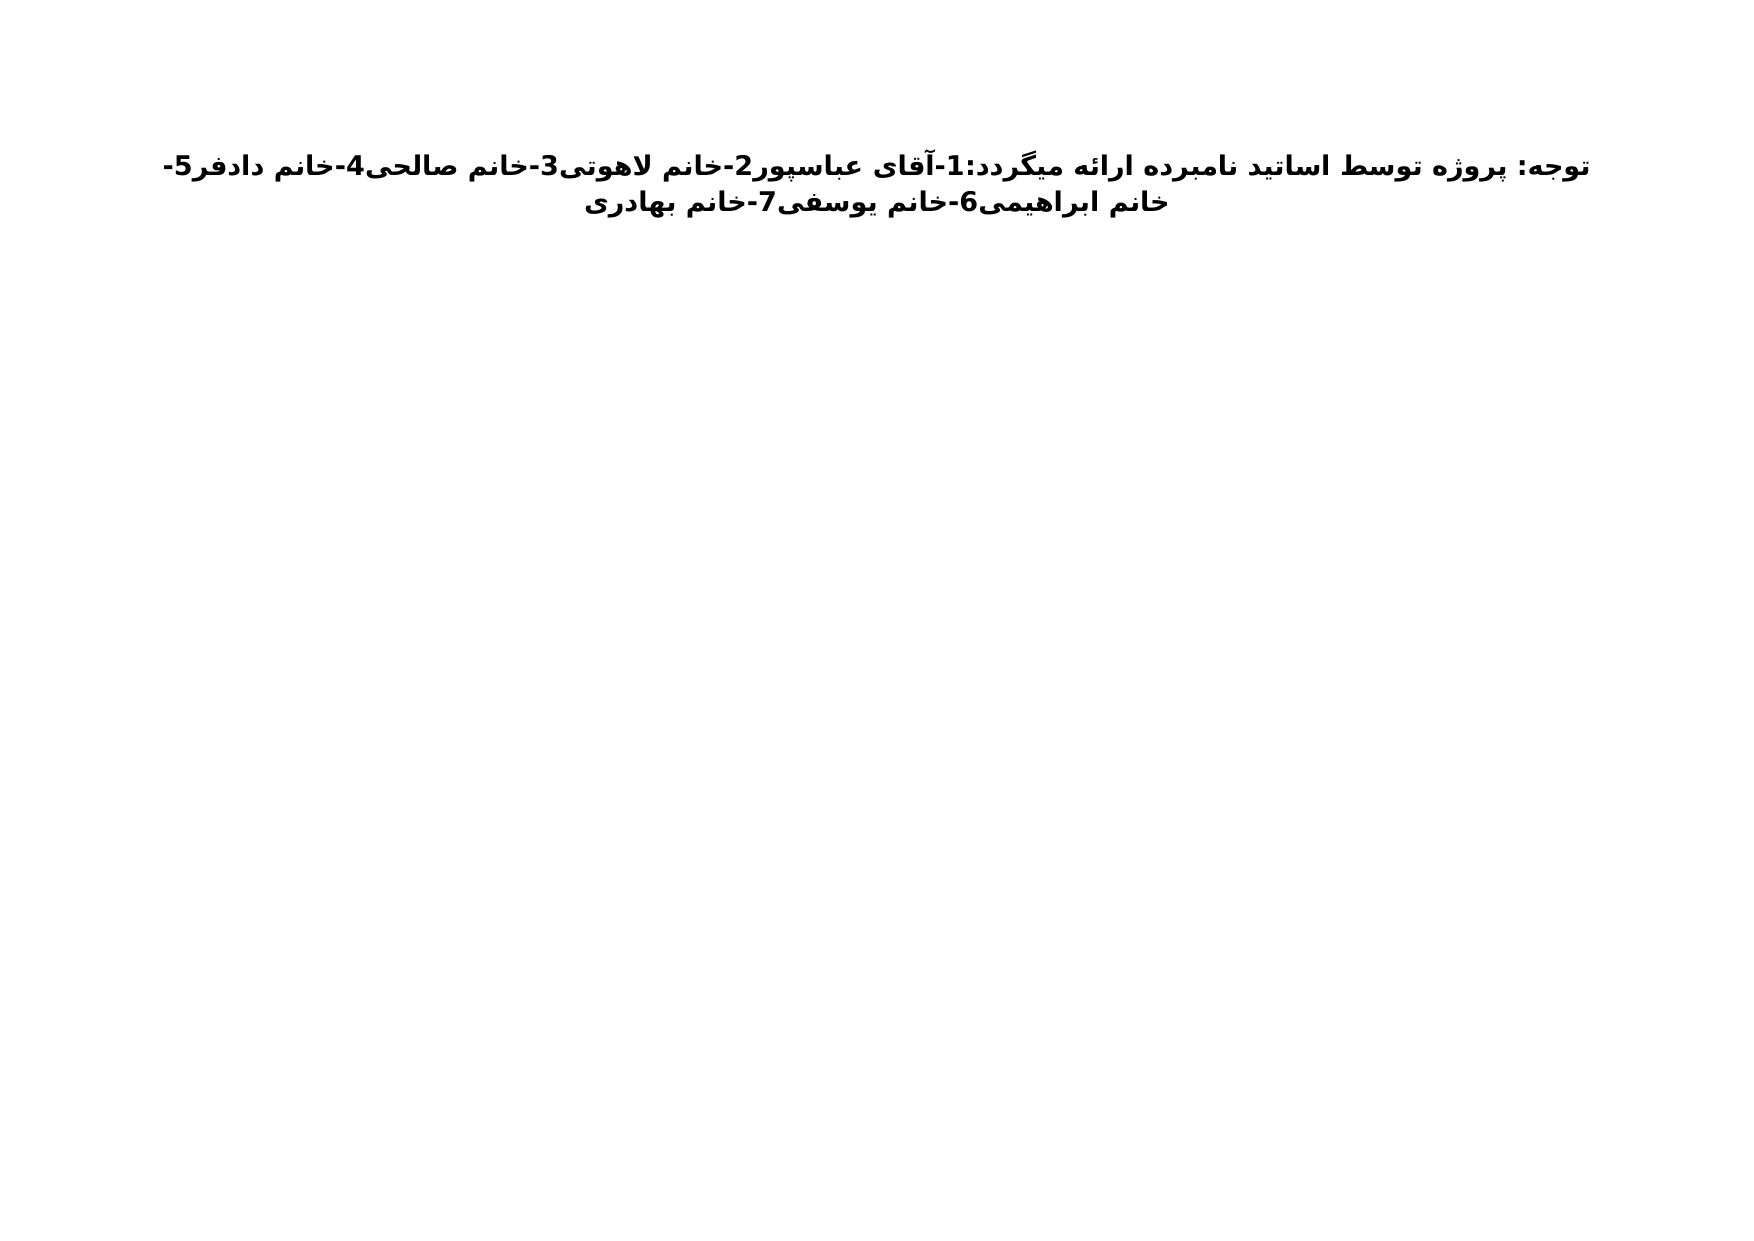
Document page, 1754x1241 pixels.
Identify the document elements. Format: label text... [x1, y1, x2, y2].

text توجه: پروژه توسط اساتید نامبرده ارائه میگردد:1-آقای عباسپور2-خانم لاهوتی3-خانم صالحی4-خانم دادفر5-خانم ابراهیمی6-خانم یوسفی7-خانم بهادری [150, 150, 1604, 218]
